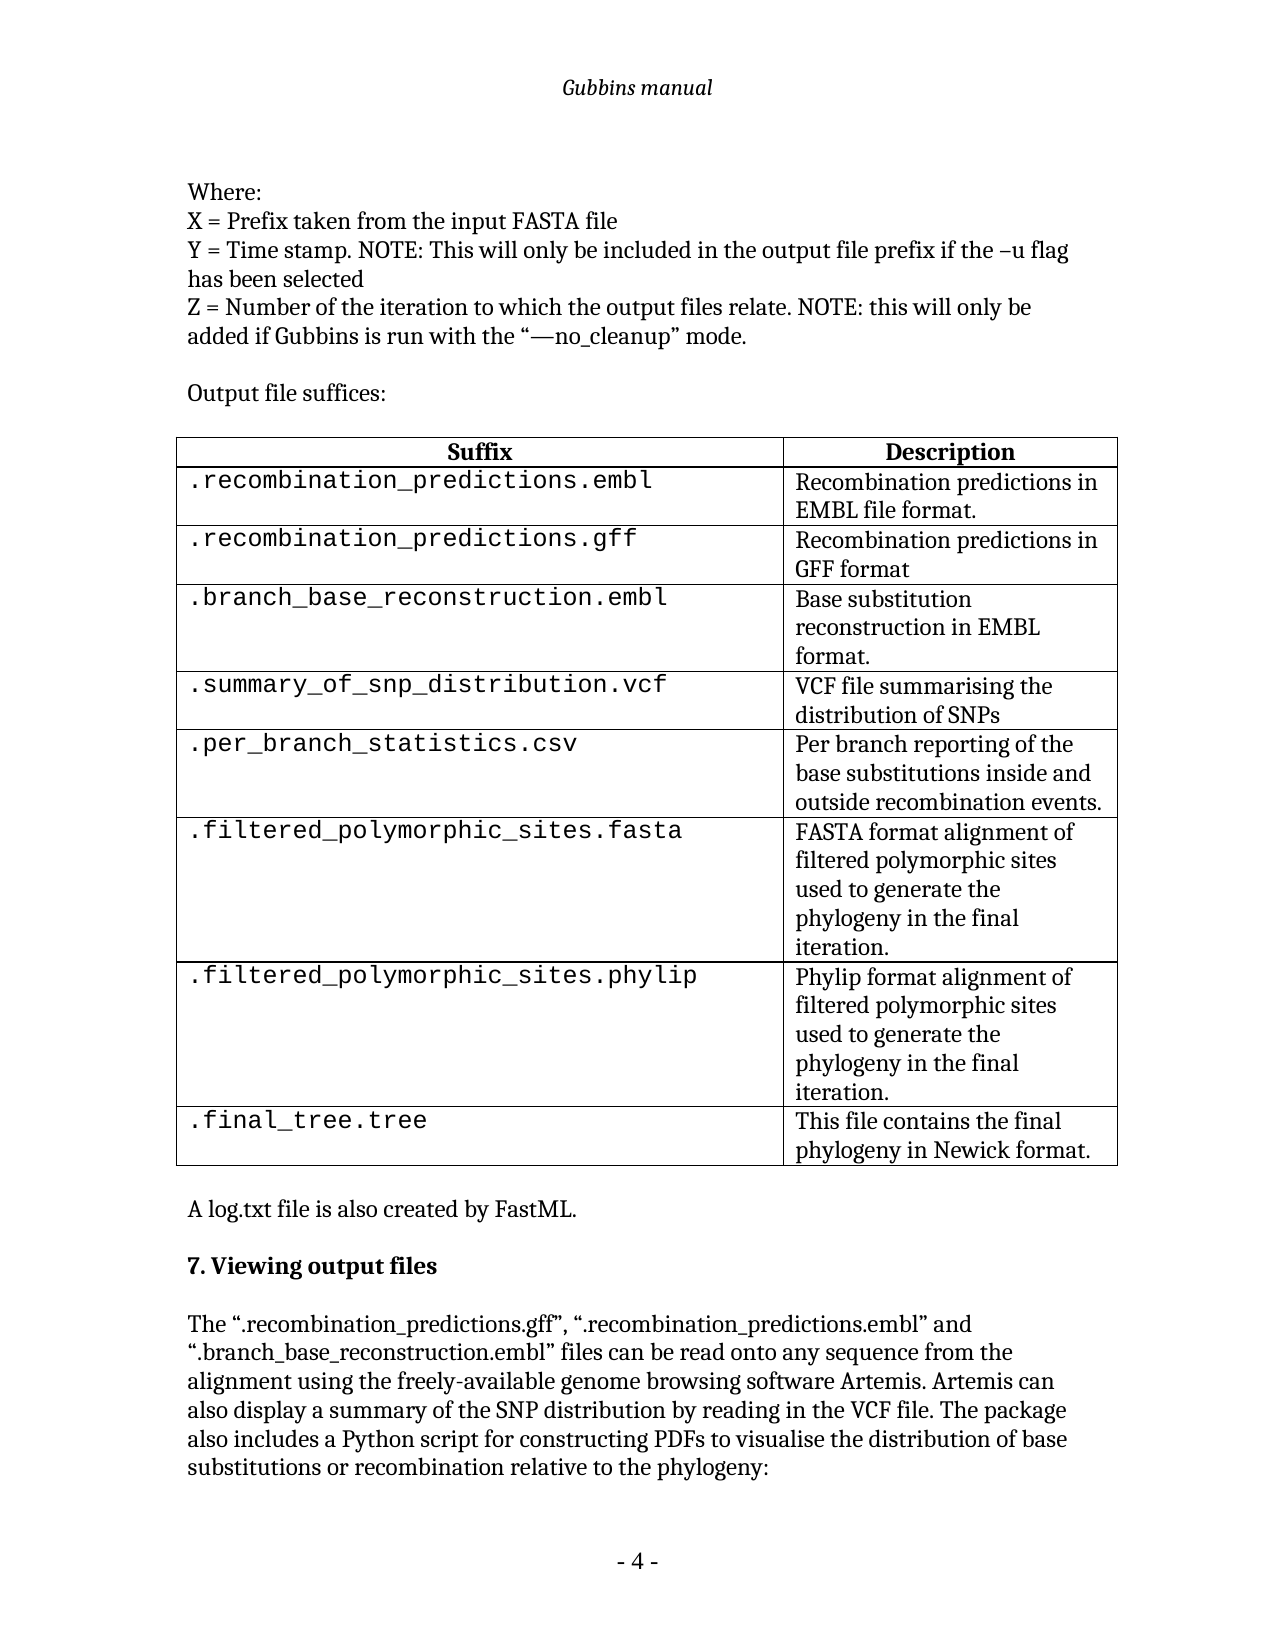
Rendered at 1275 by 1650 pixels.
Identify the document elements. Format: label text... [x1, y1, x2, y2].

table_cell .recombination_predictions.gff [177, 526, 783, 583]
text X = Prefix taken from the input FASTA file [187, 207, 1087, 236]
text 7. Viewing output files [187, 1252, 1087, 1281]
table_cell .final_tree.tree [177, 1107, 783, 1165]
text Y = Time stamp. NOTE: This will only be included in the output file prefix if the –u flag has been selected [187, 236, 1087, 293]
text The “.recombination_predictions.gff”, “.recombination_predictions.embl” and “.branch_base_reconstruction.embl” files can be read onto any sequence from the alignment using the freely-available genome browsing software Artemis. Artemis can also display a summary of the SNP distribution by reading in the VCF file. The package also includes a Python script for constructing PDFs to visualise the distribution of base substitutions or recombination relative to the phylogeny: [187, 1309, 1087, 1482]
table_cell Recombination predictions in GFF format [784, 526, 1117, 583]
table_cell VCF file summarising the distribution of SNPs [784, 672, 1117, 729]
text A log.txt file is also created by FastML. [187, 1194, 1087, 1223]
table_cell .branch_base_reconstruction.embl [177, 585, 783, 671]
table_cell .filtered_polymorphic_sites.phylip [177, 963, 783, 1106]
text Where: [187, 178, 1087, 207]
text Z = Number of the iteration to which the output files relate. NOTE: this will only be added if Gubbins is run with the “—no_cleanup” mode. [187, 293, 1087, 351]
table_cell Phylip format alignment of filtered polymorphic sites used to generate the phylogeny in the final iteration. [784, 963, 1117, 1106]
table_cell FASTA format alignment of filtered polymorphic sites used to generate the phylogeny in the final iteration. [784, 818, 1117, 961]
table_cell .per_branch_statistics.csv [177, 730, 783, 817]
text Output file suffices: [187, 379, 1087, 408]
table_header Suffix [177, 438, 783, 466]
table_cell .summary_of_snp_distribution.vcf [177, 672, 783, 729]
table_cell Per branch reporting of the base substitutions inside and outside recombination events. [784, 730, 1117, 817]
table_cell Base substitution reconstruction in EMBL format. [784, 585, 1117, 671]
table_cell This file contains the final phylogeny in Newick format. [784, 1107, 1117, 1165]
table_cell .filtered_polymorphic_sites.fasta [177, 818, 783, 961]
table_cell .recombination_predictions.embl [177, 468, 783, 525]
table_cell Recombination predictions in EMBL file format. [784, 468, 1117, 525]
table_header Description [784, 438, 1117, 466]
